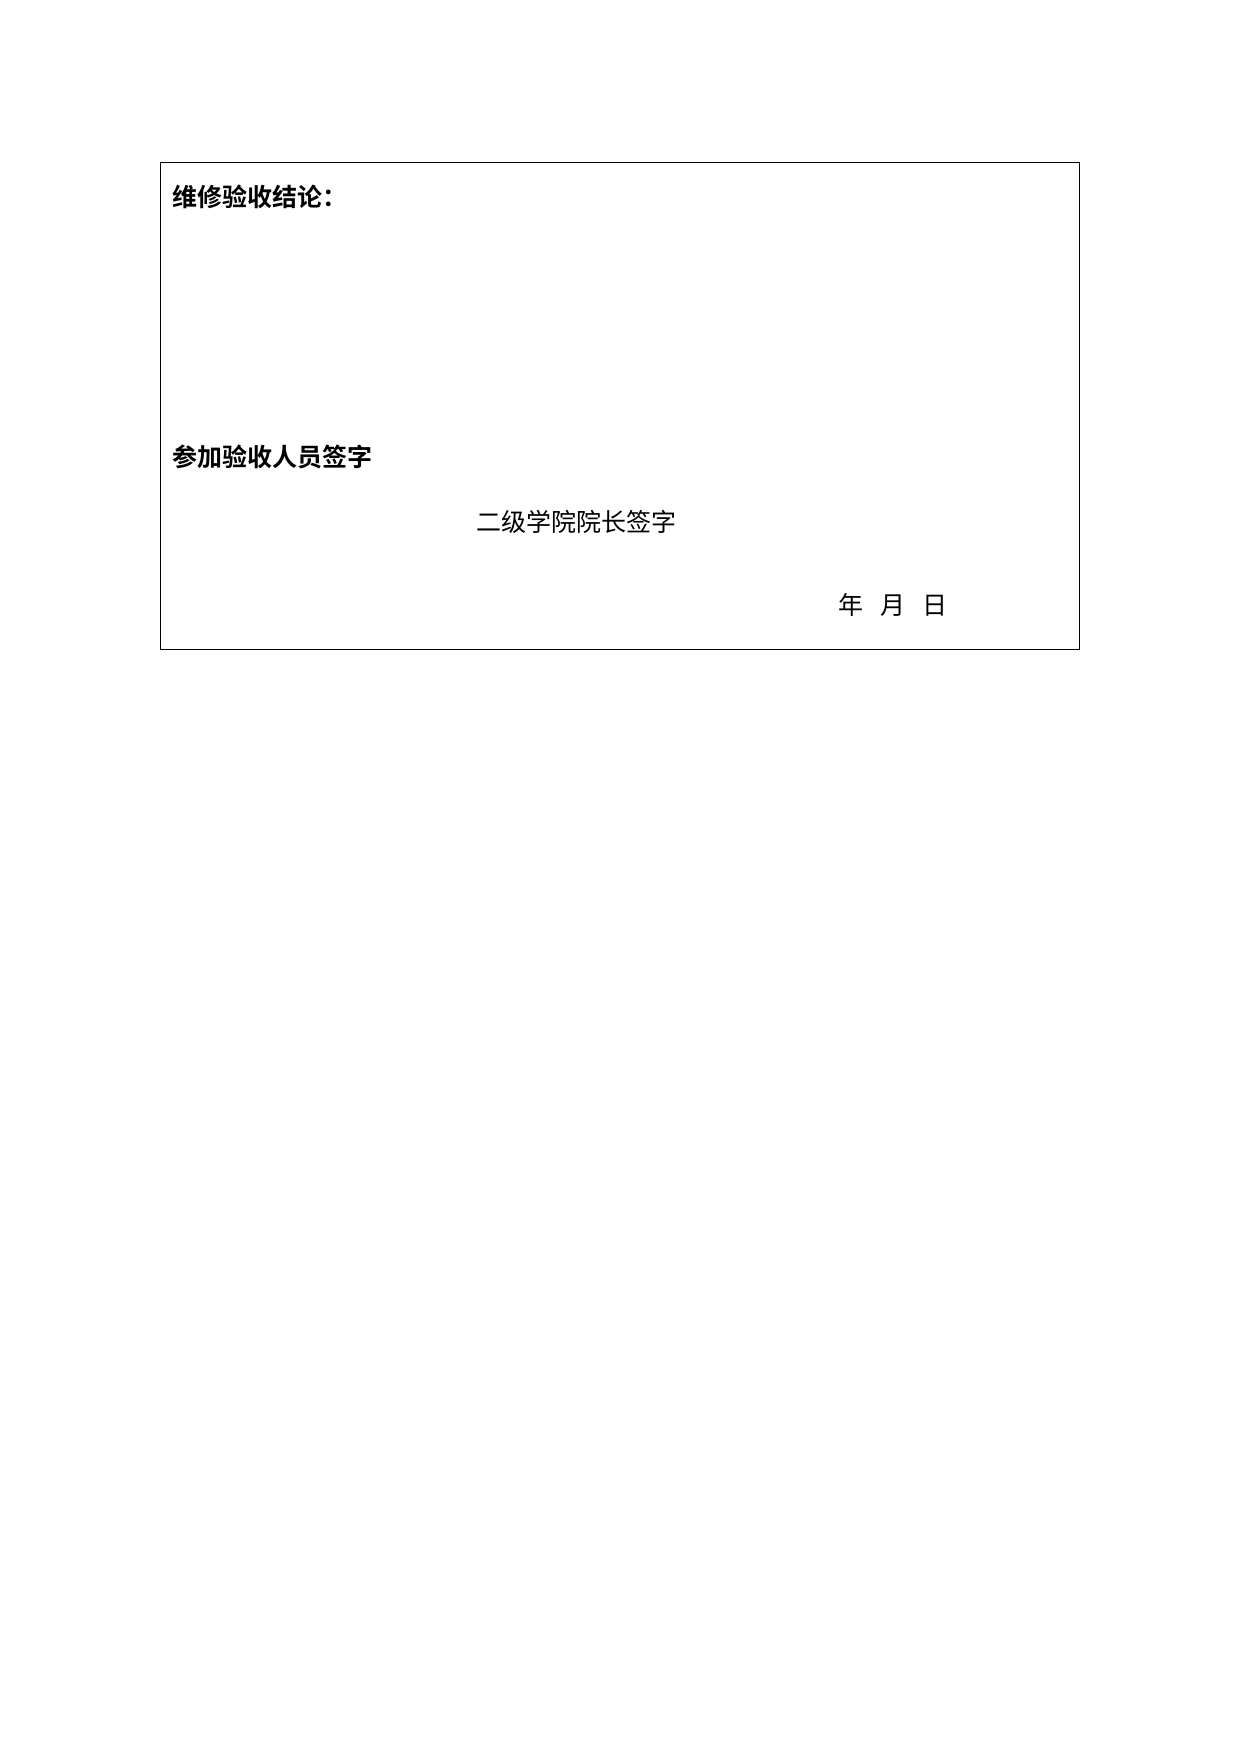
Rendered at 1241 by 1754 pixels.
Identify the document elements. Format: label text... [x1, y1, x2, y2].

table_header 维修验收结论： 参加验收人员签字 二级学院院长签字 年 月 日 [161, 163, 1079, 649]
